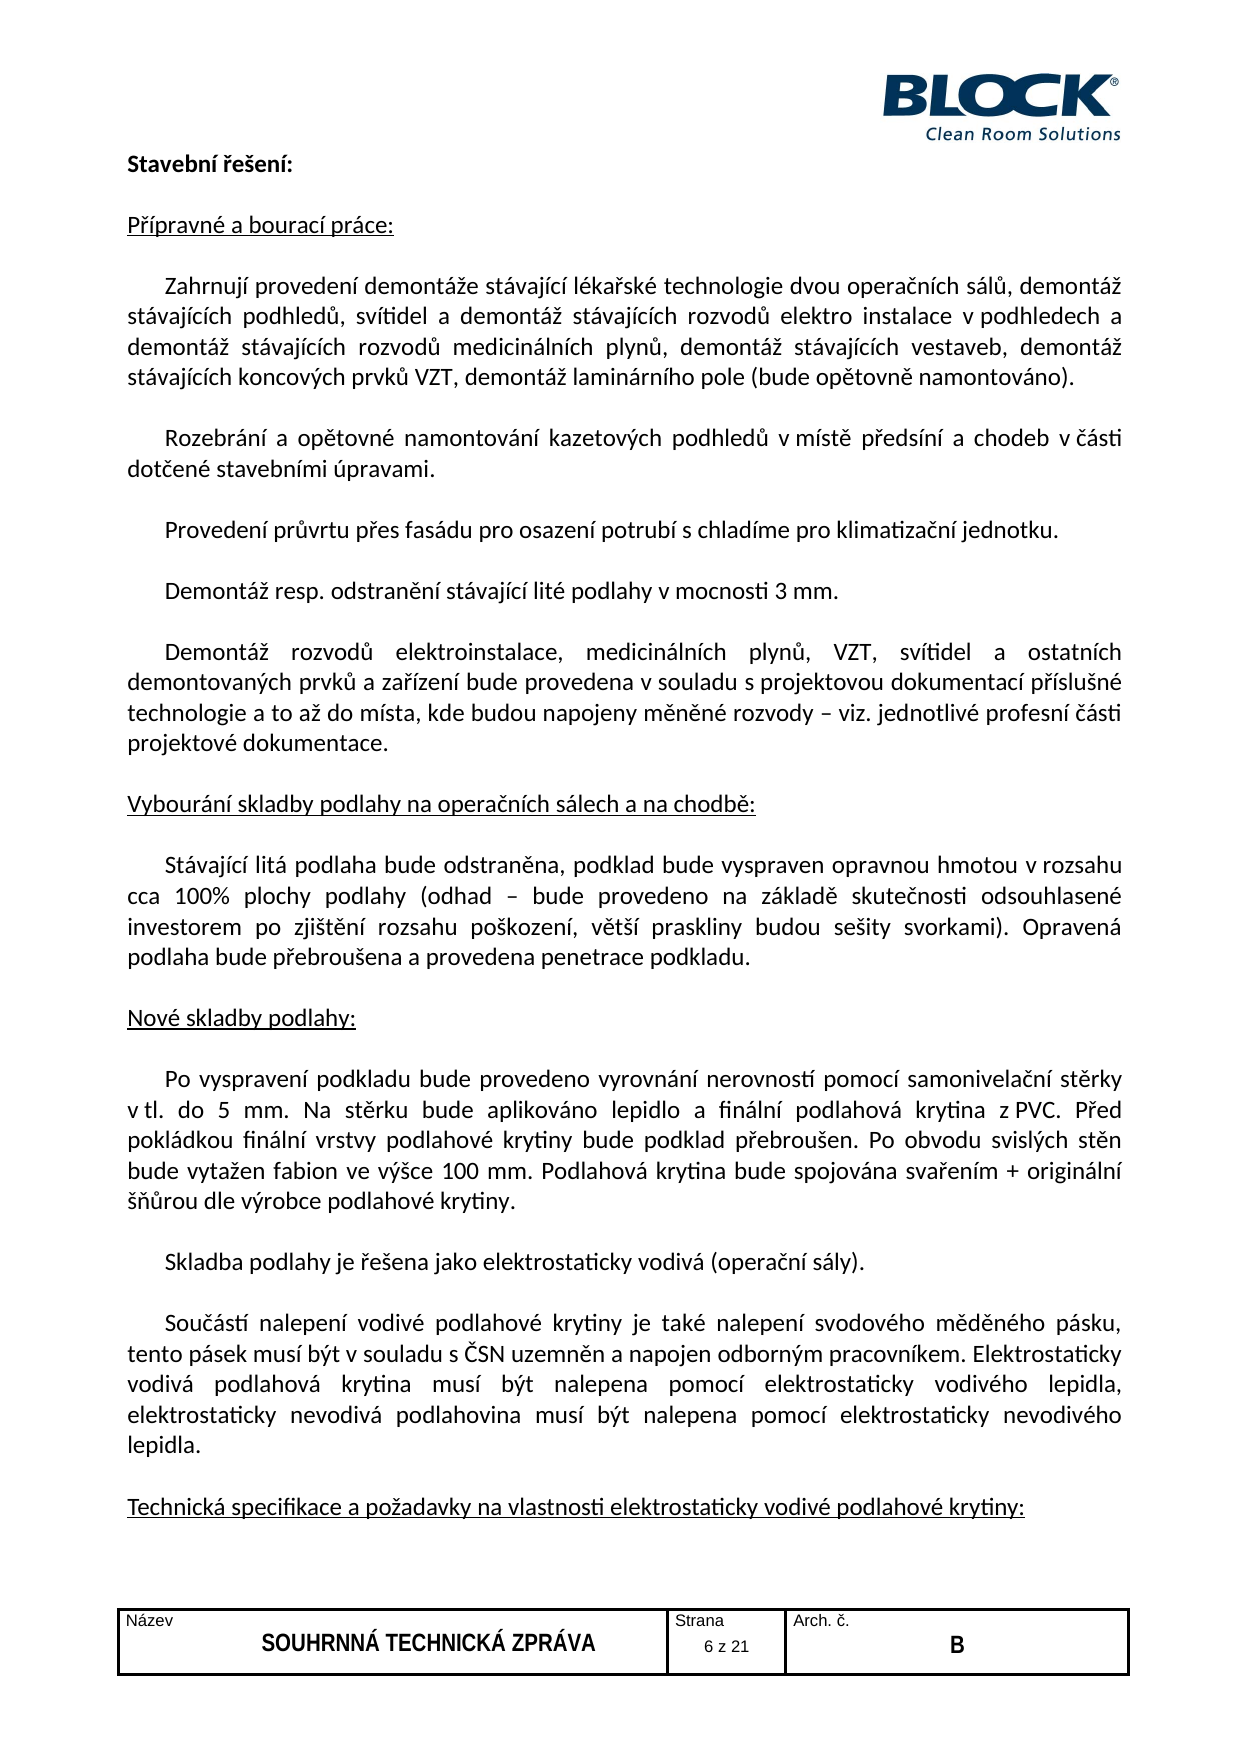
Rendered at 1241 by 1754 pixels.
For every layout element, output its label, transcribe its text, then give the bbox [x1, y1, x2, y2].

text Zahrnují provedení demontáže stávající lékařské technologie dvou operačních sálů, demontáž stávajících podhledů, svítidel a demontáž stávajících rozvodů elektro instalace v podhledech a demontáž stávajících rozvodů medicinálních plynů, demontáž stávajících vestaveb, demontáž stávajících koncových prvků VZT, demontáž laminárního pole (bude opětovně namontováno). [127, 270, 1122, 392]
picture [880, 73, 1123, 143]
text Rozebrání a opětovné namontování kazetových podhledů v místě předsíní a chodeb v části dotčené stavebními úpravami. [127, 422, 1122, 483]
text Skladba podlahy je řešena jako elektrostaticky vodivá (operační sály). [127, 1246, 1122, 1277]
text Přípravné a bourací práce: [127, 209, 1122, 239]
text Součástí nalepení vodivé podlahové krytiny je také nalepení svodového měděného pásku, tento pásek musí být v souladu s ČSN uzemněn a napojen odborným pracovníkem. Elektrostaticky vodivá podlahová krytina musí být nalepena pomocí elektrostaticky vodivého lepidla, elektrostaticky nevodivá podlahovina musí být nalepena pomocí elektrostaticky nevodivého lepidla. [127, 1307, 1122, 1460]
text Stávající litá podlaha bude odstraněna, podklad bude vyspraven opravnou hmotou v rozsahu cca 100% plochy podlahy (odhad – bude provedeno na základě skutečnosti odsouhlasené investorem po zjištění rozsahu poškození, větší praskliny budou sešity svorkami). Opravená podlaha bude přebroušena a provedena penetrace podkladu. [127, 850, 1122, 972]
text Stavební řešení: [127, 148, 1122, 178]
text Vybourání skladby podlahy na operačních sálech a na chodbě: [127, 789, 1122, 819]
text Po vyspravení podkladu bude provedeno vyrovnání nerovností pomocí samonivelační stěrky v tl. do 5 mm. Na stěrku bude aplikováno lepidlo a finální podlahová krytina z PVC. Před pokládkou finální vrstvy podlahové krytiny bude podklad přebroušen. Po obvodu svislých stěn bude vytažen fabion ve výšce 100 mm. Podlahová krytina bude spojována svařením + originální šňůrou dle výrobce podlahové krytiny. [127, 1063, 1122, 1216]
text Technická specifikace a požadavky na vlastnosti elektrostaticky vodivé podlahové krytiny: [127, 1491, 1122, 1521]
text Demontáž rozvodů elektroinstalace, medicinálních plynů, VZT, svítidel a ostatních demontovaných prvků a zařízení bude provedena v souladu s projektovou dokumentací příslušné technologie a to až do místa, kde budou napojeny měněné rozvody – viz. jednotlivé profesní části projektové dokumentace. [127, 636, 1122, 758]
text Demontáž resp. odstranění stávající lité podlahy v mocnosti 3 mm. [127, 575, 1122, 606]
text Provedení průvrtu přes fasádu pro osazení potrubí s chladíme pro klimatizační jednotku. [127, 514, 1122, 544]
text Nové skladby podlahy: [127, 1002, 1122, 1033]
